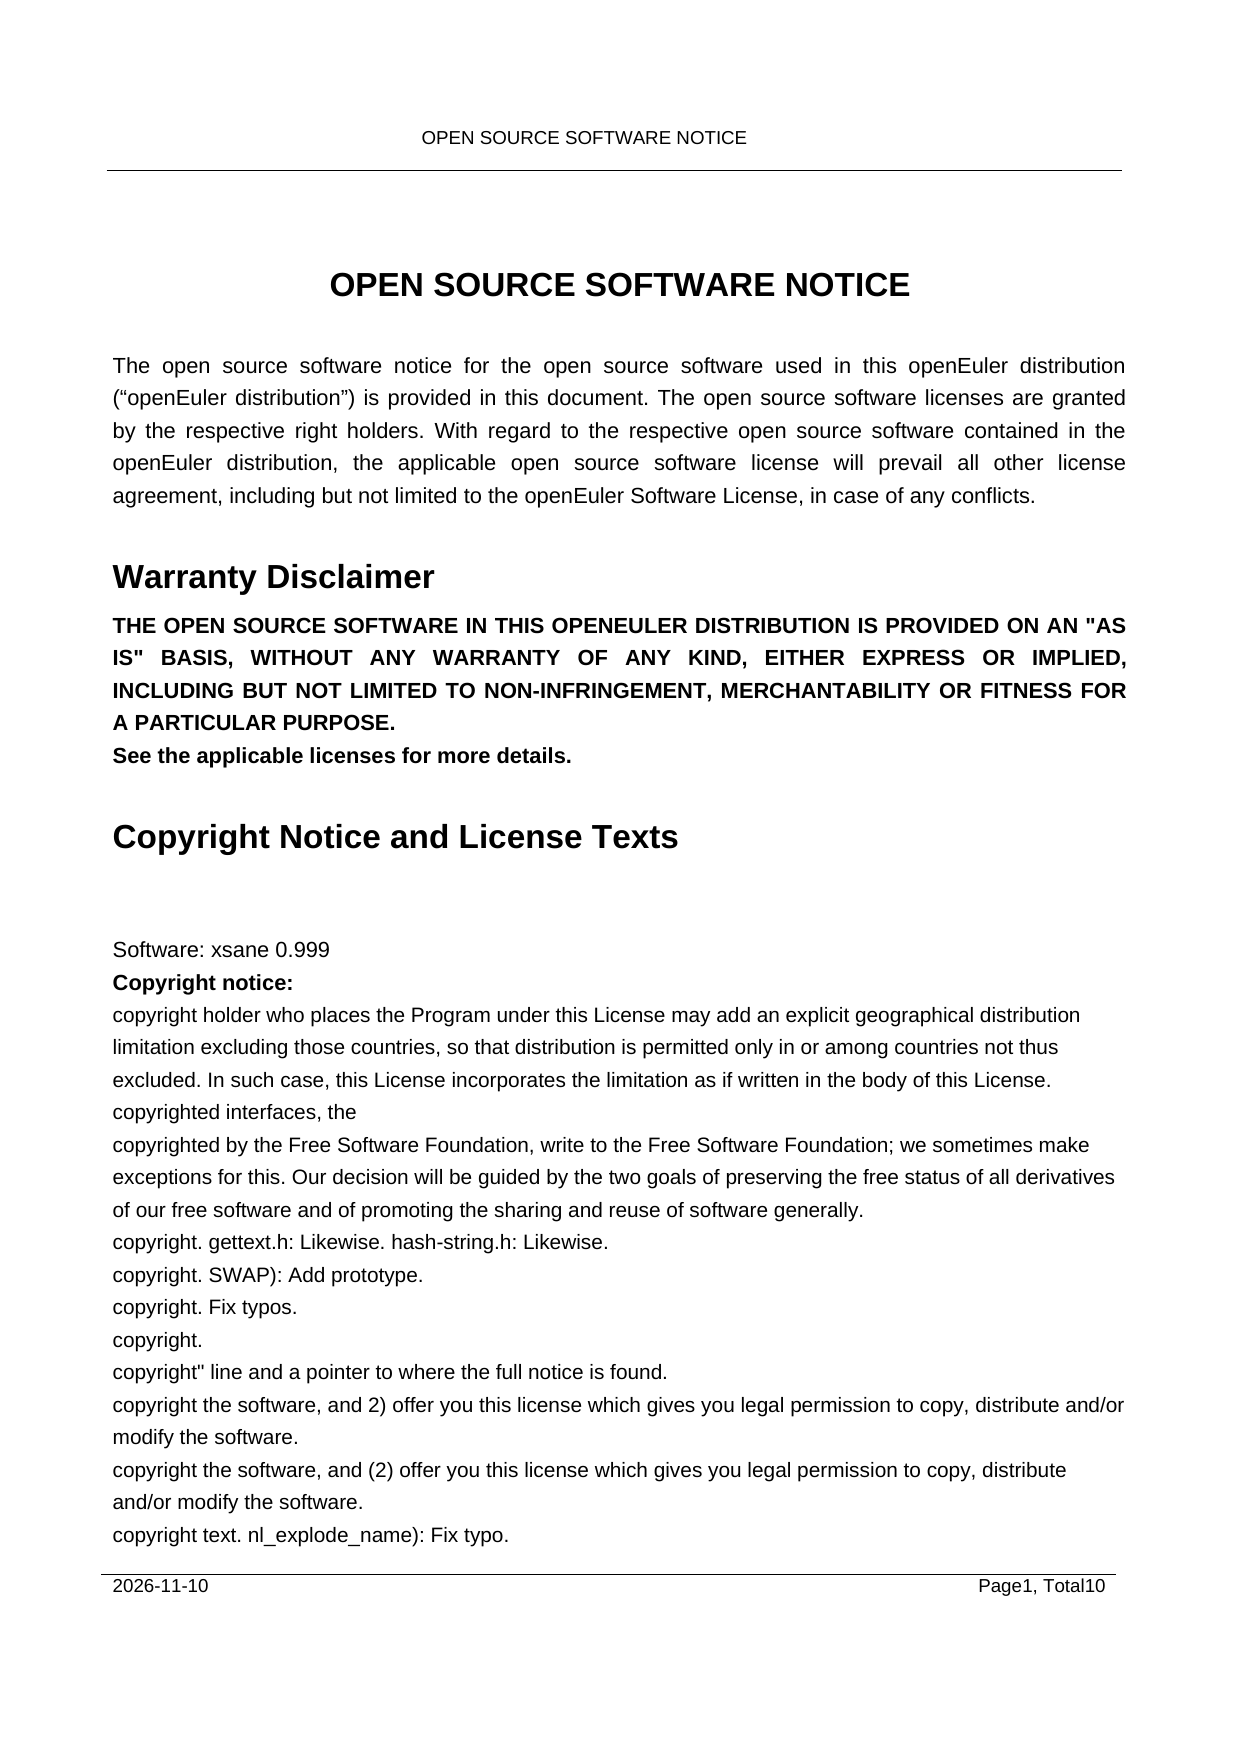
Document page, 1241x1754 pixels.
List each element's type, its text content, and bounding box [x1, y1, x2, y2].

text copyright. SWAP): Add prototype. [112, 1258, 1128, 1291]
text copyright. gettext.h: Likewise. hash-string.h: Likewise. [112, 1226, 1128, 1258]
text copyright" line and a pointer to where the full notice is found. [112, 1356, 1128, 1388]
text copyright. Fix typos. [112, 1291, 1128, 1323]
text copyrighted by the Free Software Foundation, write to the Free Software Foundation; we sometimes make exceptions for this. Our decision will be guided by the two goals of preserving the free status of all derivatives of our free software and of promoting the sharing and reuse of software generally. [112, 1128, 1128, 1226]
text copyright. [112, 1323, 1128, 1356]
text copyright the software, and (2) offer you this license which gives you legal permission to copy, distribute and/or modify the software. [112, 1453, 1128, 1518]
text THE OPEN SOURCE SOFTWARE IN THIS OPENEULER DISTRIBUTION IS PROVIDED ON AN "AS IS" BASIS, WITHOUT ANY WARRANTY OF ANY KIND, EITHER EXPRESS OR IMPLIED, INCLUDING BUT NOT LIMITED TO NON-INFRINGEMENT, MERCHANTABILITY OR FITNESS FOR A PARTICULAR PURPOSE. See the applicable licenses for more details. [112, 609, 1128, 771]
text copyright holder who places the Program under this License may add an explicit geographical distribution limitation excluding those countries, so that distribution is permitted only in or among countries not thus excluded. In such case, this License incorporates the limitation as if written in the body of this License. [112, 998, 1128, 1096]
text OPEN SOURCE SOFTWARE NOTICE [112, 251, 1128, 316]
text copyright the software, and 2) offer you this license which gives you legal permission to copy, distribute and/or modify the software. [112, 1388, 1128, 1453]
text Copyright Notice and License Texts [112, 804, 1128, 869]
text copyrighted interfaces, the [112, 1096, 1128, 1128]
text Warranty Disclaimer [112, 544, 1128, 609]
text The open source software notice for the open source software used in this openEuler distribution (“openEuler distribution”) is provided in this document. The open source software licenses are granted by the respective right holders. With regard to the respective open source software contained in the openEuler distribution, the applicable open source software license will prevail all other license agreement, including but not limited to the openEuler Software License, in case of any conflicts. [112, 349, 1128, 511]
text copyright text. nl_explode_name): Fix typo. [112, 1518, 1128, 1551]
text Copyright notice: [112, 966, 1128, 998]
text Software: xsane 0.999 [112, 933, 1128, 966]
